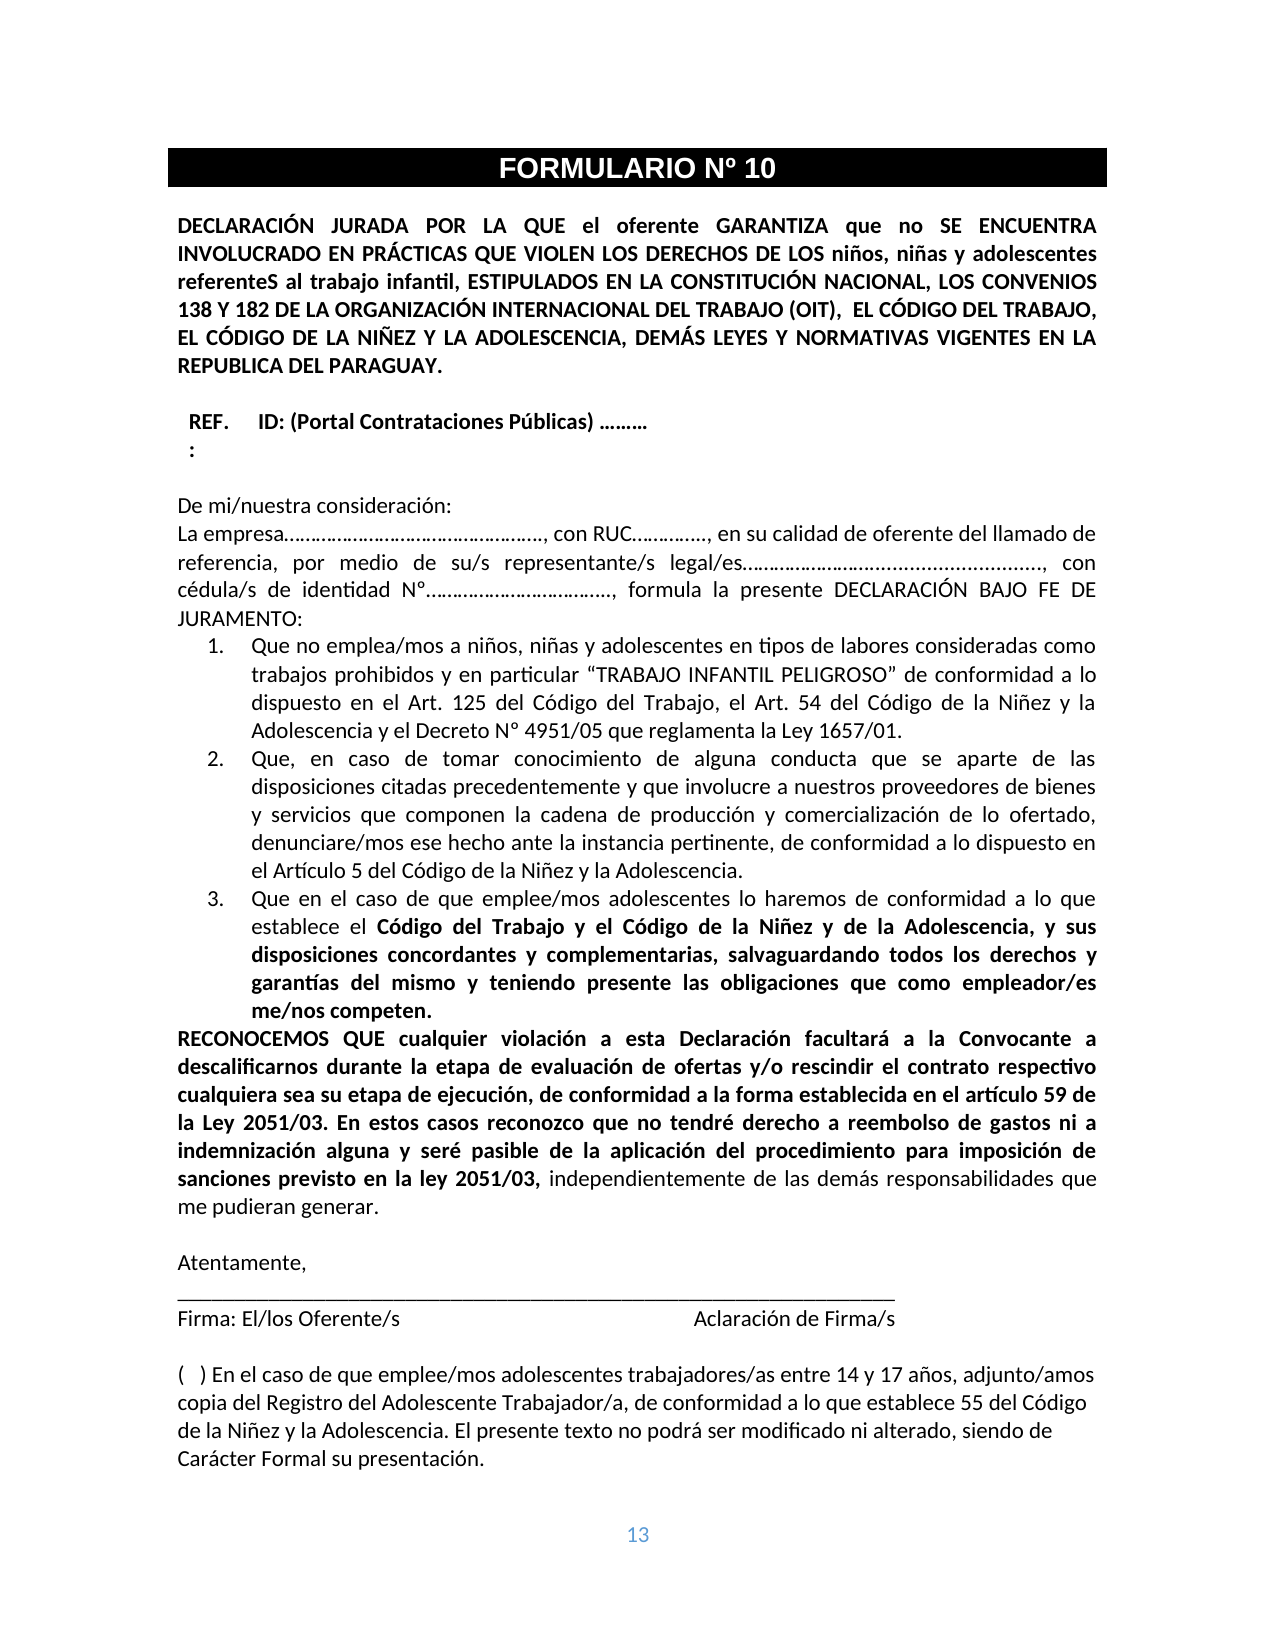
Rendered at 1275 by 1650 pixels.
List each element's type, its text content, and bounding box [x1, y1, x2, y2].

text De mi/nuestra consideración: [177, 492, 1098, 519]
text Firma: El/los Oferente/s Aclaración de Firma/s [177, 1304, 1098, 1332]
list Que no emplea/mos a niños, niñas y adolescentes en tipos de labores consideradas como trabajos prohibidos y en particular “TRABAJO INFANTIL PELIGROSO” de conformidad a lo dispuesto en el Art. 125 del Código del Trabajo, el Art. 54 del Código de la Niñez y la Adolescencia y el Decreto Nº 4951/05 que reglamenta la Ley 1657/01. [207, 632, 1098, 744]
table_header REF.: [177, 408, 247, 463]
list Que en el caso de que emplee/mos adolescentes lo haremos de conformidad a lo que establece el Código del Trabajo y el Código de la Niñez y de la Adolescencia, y sus disposiciones concordantes y complementarias, salvaguardando todos los derechos y garantías del mismo y teniendo presente las obligaciones que como empleador/es me/nos competen. [207, 884, 1098, 1024]
table_header ID: (Portal Contrataciones Públicas) ……… [247, 408, 660, 463]
text RECONOCEMOS QUE cualquier violación a esta Declaración facultará a la Convocante a descalificarnos durante la etapa de evaluación de ofertas y/o rescindir el contrato respectivo cualquiera sea su etapa de ejecución, de conformidad a la forma establecida en el artículo 59 de la Ley 2051/03. En estos casos reconozco que no tendré derecho a reembolso de gastos ni a indemnización alguna y seré pasible de la aplicación del procedimiento para imposición de sanciones previsto en la ley 2051/03, independientemente de las demás responsabilidades que me pudieran generar. [177, 1024, 1098, 1220]
text _______________________________________________________________ [177, 1276, 1098, 1304]
text FORMULARIO Nº 10 [169, 149, 1106, 186]
text La empresa…………………………………………., con RUC………….., en su calidad de oferente del llamado de referencia, por medio de su/s representante/s legal/es…………………….............................., con cédula/s de identidad Nº…………………………….., formula la presente DECLARACIÓN BAJO FE DE JURAMENTO: [177, 519, 1098, 632]
text DECLARACIÓN JURADA POR LA QUE el oferente GARANTIZA que no SE ENCUENTRA INVOLUCRADO EN PRÁCTICAS QUE VIOLEN LOS DERECHOS DE LOS niños, niñas y adolescentes referenteS al trabajo infantil, ESTIPULADOS EN LA CONSTITUCIÓN NACIONAL, LOS CONVENIOS 138 Y 182 DE LA ORGANIZACIÓN INTERNACIONAL DEL TRABAJO (OIT), EL CÓDIGO DEL TRABAJO, EL CÓDIGO DE LA NIÑEZ Y LA ADOLESCENCIA, DEMÁS LEYES Y NORMATIVAS VIGENTES EN LA REPUBLICA DEL PARAGUAY. [177, 211, 1098, 379]
text ( ) En el caso de que emplee/mos adolescentes trabajadores/as entre 14 y 17 años, adjunto/amos copia del Registro del Adolescente Trabajador/a, de conformidad a lo que establece 55 del Código de la Niñez y la Adolescencia. El presente texto no podrá ser modificado ni alterado, siendo de Carácter Formal su presentación. [177, 1360, 1098, 1472]
list Que, en caso de tomar conocimiento de alguna conducta que se aparte de las disposiciones citadas precedentemente y que involucre a nuestros proveedores de bienes y servicios que componen la cadena de producción y comercialización de lo ofertado, denunciare/mos ese hecho ante la instancia pertinente, de conformidad a lo dispuesto en el Artículo 5 del Código de la Niñez y la Adolescencia. [207, 744, 1098, 884]
text Atentamente, [177, 1248, 1098, 1276]
